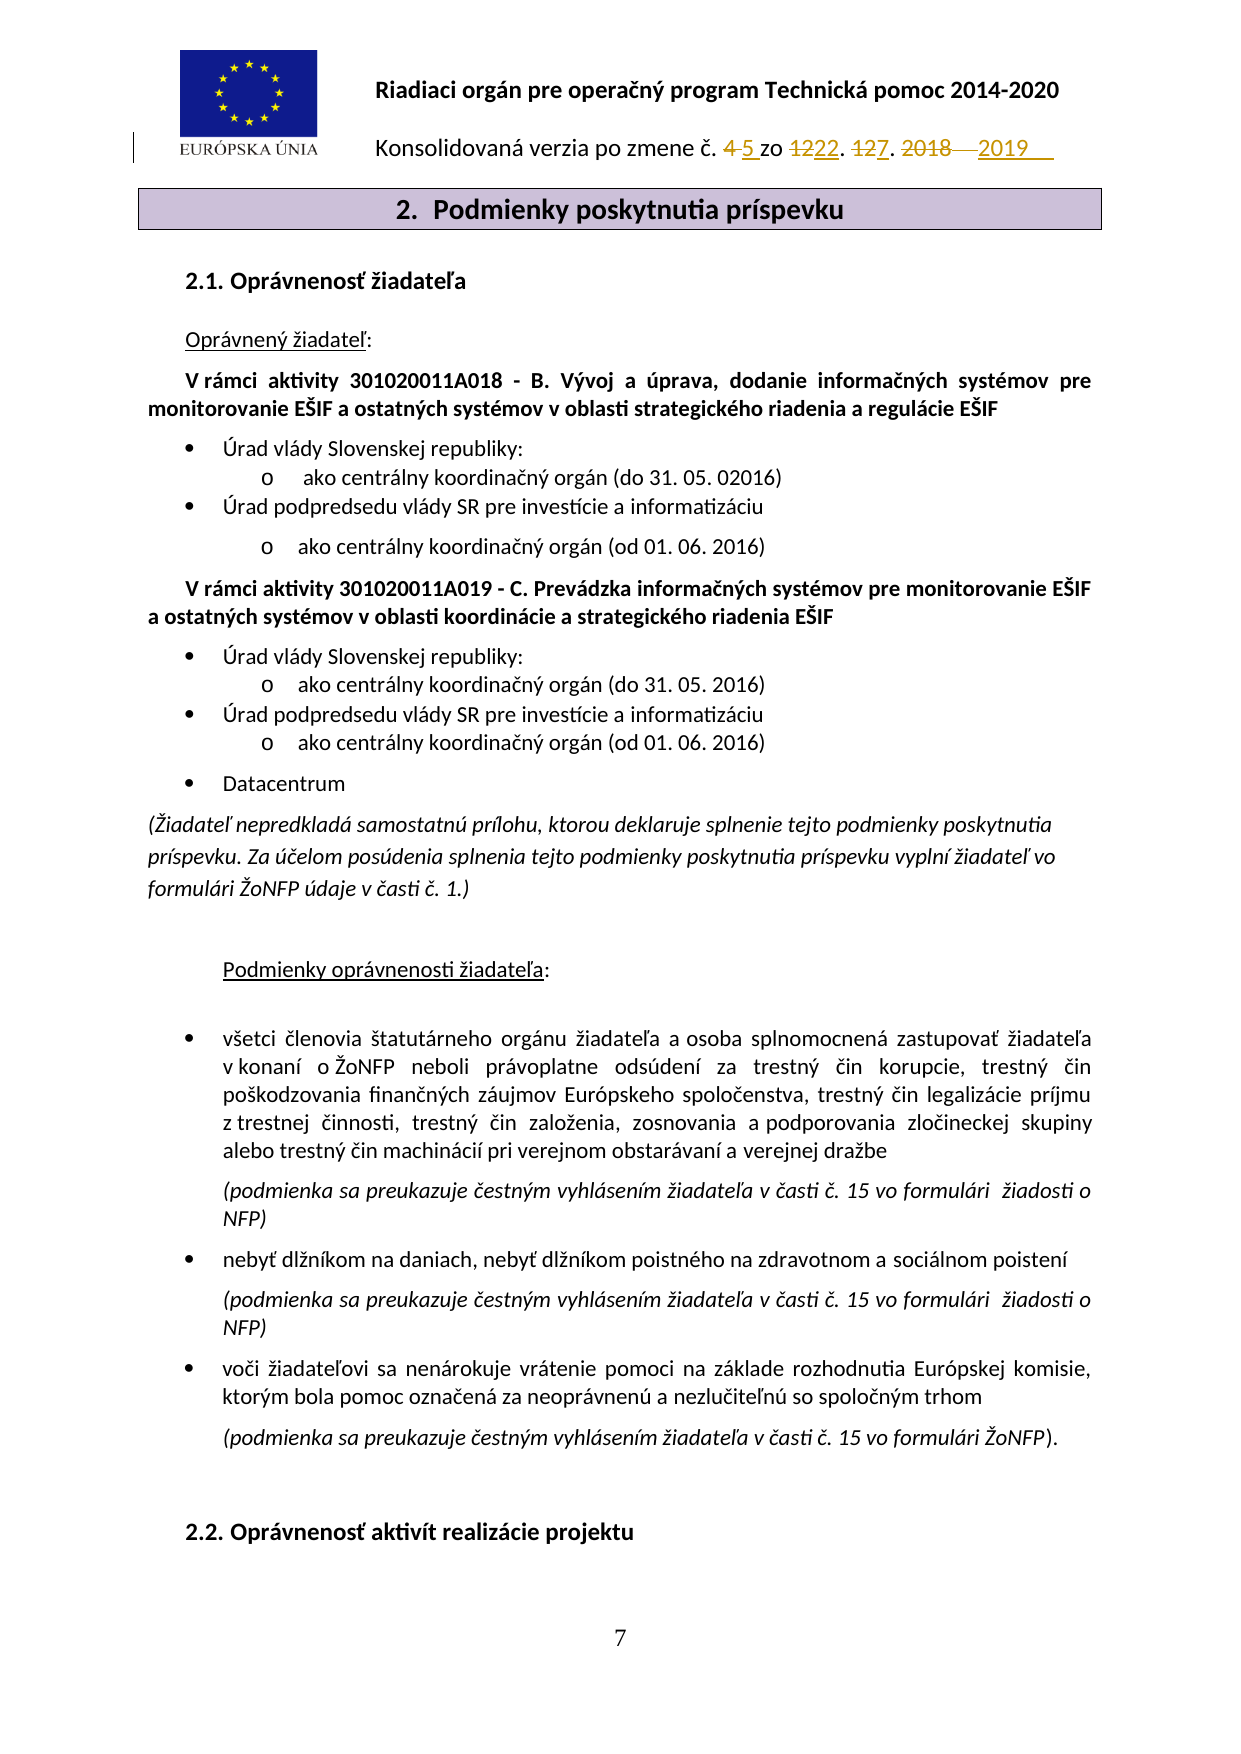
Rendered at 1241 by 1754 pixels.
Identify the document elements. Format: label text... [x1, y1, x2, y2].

text Oprávnený žiadateľ: [148, 326, 1093, 353]
list Úrad podpredsedu vlády SR pre investície a informatizáciu [185, 700, 1093, 728]
text (Žiadateľ nepredkladá samostatnú prílohu, ktorou deklaruje splnenie tejto podmienky poskytnutia príspevku. Za účelom posúdenia splnenia tejto podmienky poskytnutia príspevku vyplní žiadateľ vo formulári ŽoNFP údaje v časti č. 1.) [148, 810, 1093, 902]
list Oprávnenosť žiadateľa [185, 266, 1093, 296]
list Oprávnenosť aktivít realizácie projektu [185, 1516, 1093, 1547]
list ako centrálny koordinačný orgán (do 31. 05. 2016) [260, 671, 1093, 700]
list ako centrálny koordinačný orgán (od 01. 06. 2016) [260, 532, 1093, 561]
list (podmienka sa preukazuje čestným vyhlásením žiadateľa v časti č. 15 vo formulári ŽoNFP). [223, 1423, 1093, 1451]
list Datacentrum [185, 769, 1093, 797]
list Podmienky oprávnenosti žiadateľa: [223, 955, 1093, 983]
list Úrad vlády Slovenskej republiky: [185, 642, 1093, 671]
picture [179, 50, 318, 155]
list Úrad vlády Slovenskej republiky: [185, 434, 1093, 463]
list nebyť dlžníkom na daniach, nebyť dlžníkom poistného na zdravotnom a sociálnom poistení [185, 1245, 1093, 1273]
list Úrad podpredsedu vlády SR pre investície a informatizáciu [185, 492, 1093, 520]
list všetci členovia štatutárneho orgánu žiadateľa a osoba splnomocnená zastupovať žiadateľa v konaní o ŽoNFP neboli právoplatne odsúdení za trestný čin korupcie, trestný čin poškodzovania finančných záujmov Európskeho spoločenstva, trestný čin legalizácie príjmu z trestnej činnosti, trestný čin založenia, zosnovania a podporovania zločineckej skupiny alebo trestný čin machinácií pri verejnom obstarávaní a verejnej dražbe [185, 1024, 1093, 1164]
list (podmienka sa preukazuje čestným vyhlásením žiadateľa v časti č. 15 vo formulári žiadosti o NFP) [223, 1286, 1093, 1342]
list Podmienky poskytnutia príspevku [139, 189, 1101, 229]
text V rámci aktivity 301020011A018 - B. Vývoj a úprava, dodanie informačných systémov pre monitorovanie EŠIF a ostatných systémov v oblasti strategického riadenia a regulácie EŠIF [148, 366, 1093, 422]
list voči žiadateľovi sa nenárokuje vrátenie pomoci na základe rozhodnutia Európskej komisie, ktorým bola pomoc označená za neoprávnenú a nezlučiteľnú so spoločným trhom [185, 1354, 1093, 1410]
list ako centrálny koordinačný orgán (od 01. 06. 2016) [260, 728, 1093, 757]
list ako centrálny koordinačný orgán (do 31. 05. 02016) [260, 463, 1093, 492]
list (podmienka sa preukazuje čestným vyhlásením žiadateľa v časti č. 15 vo formulári žiadosti o NFP) [223, 1176, 1093, 1232]
text V rámci aktivity 301020011A019 - C. Prevádzka informačných systémov pre monitorovanie EŠIF a ostatných systémov v oblasti koordinácie a strategického riadenia EŠIF [148, 574, 1093, 630]
